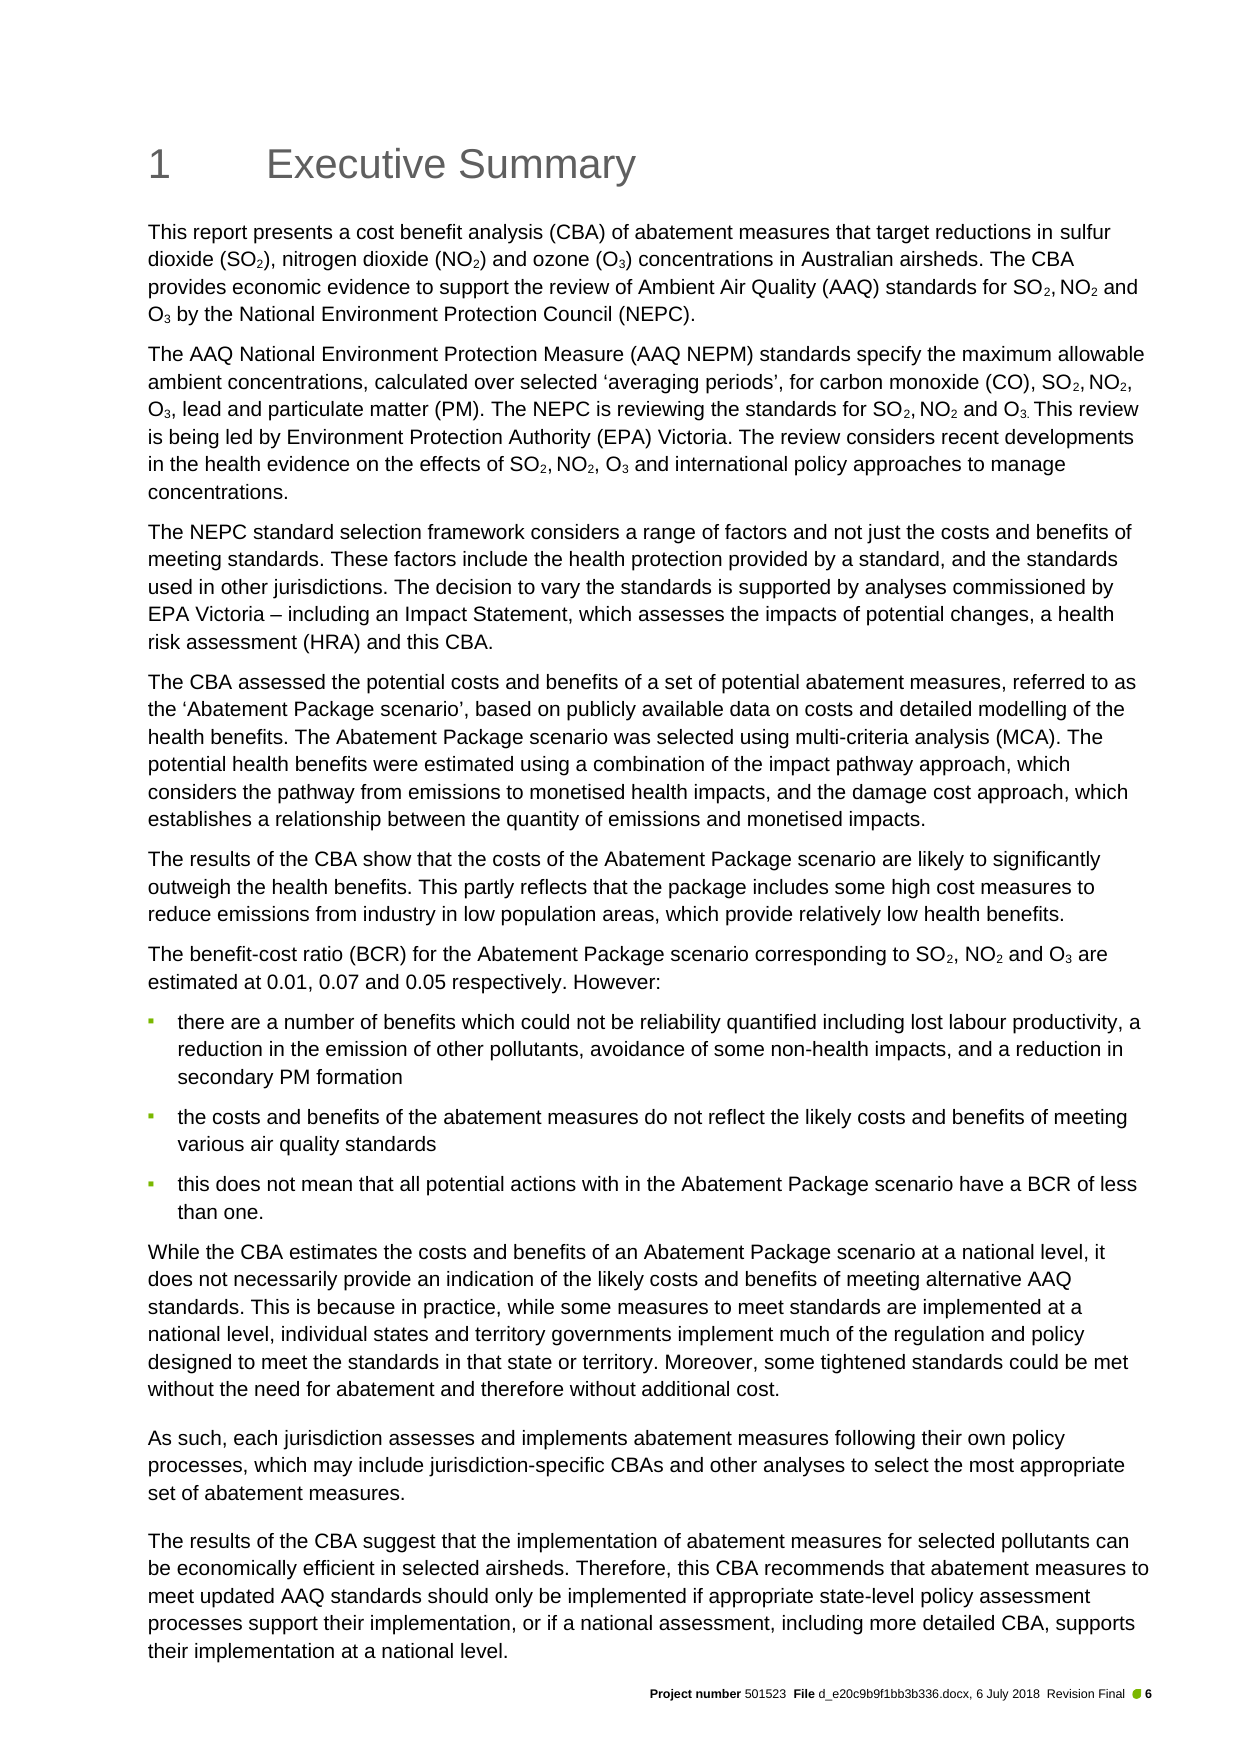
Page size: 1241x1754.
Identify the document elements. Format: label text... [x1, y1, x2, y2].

text The CBA assessed the potential costs and benefits of a set of potential abatement measures, referred to as the ‘Abatement Package scenario’, based on publicly available data on costs and detailed modelling of the health benefits. The Abatement Package scenario was selected using multi-criteria analysis (MCA). The potential health benefits were estimated using a combination of the impact pathway approach, which considers the pathway from emissions to monetised health impacts, and the damage cost approach, which establishes a relationship between the quantity of emissions and monetised impacts. [148, 669, 1152, 831]
text The results of the CBA suggest that the implementation of abatement measures for selected pollutants can be economically efficient in selected airsheds. Therefore, this CBA recommends that abatement measures to meet updated AAQ standards should only be implemented if appropriate state-level policy assessment processes support their implementation, or if a national assessment, including more detailed CBA, supports their implementation at a national level. [148, 1529, 1152, 1663]
subtitle Executive Summary [148, 139, 1152, 187]
text As such, each jurisdiction assesses and implements abatement measures following their own policy processes, which may include jurisdiction-specific CBAs and other analyses to select the most appropriate set of abatement measures. [148, 1425, 1152, 1504]
text The AAQ National Environment Protection Measure (AAQ NEPM) standards specify the maximum allowable ambient concentrations, calculated over selected ‘averaging periods’, for carbon monoxide (CO), SO2, NO2, O3, lead and particulate matter (PM). The NEPC is reviewing the standards for SO2, NO2 and O3. This review is being led by Environment Protection Authority (EPA) Victoria. The review considers recent developments in the health evidence on the effects of SO2, NO2, O3 and international policy approaches to manage concentrations. [148, 342, 1152, 503]
text The benefit-cost ratio (BCR) for the Abatement Package scenario corresponding to SO2, NO2 and O3 are estimated at 0.01, 0.07 and 0.05 respectively. However: [148, 942, 1152, 993]
text The results of the CBA show that the costs of the Abatement Package scenario are likely to significantly outweigh the health benefits. This partly reflects that the package includes some high cost measures to reduce emissions from industry in low population areas, which provide relatively low health benefits. [148, 847, 1152, 926]
text the costs and benefits of the abatement measures do not reflect the likely costs and benefits of meeting various air quality standards [148, 1104, 1152, 1156]
text there are a number of benefits which could not be reliability quantified including lost labour productivity, a reduction in the emission of other pollutants, avoidance of some non-health impacts, and a reduction in secondary PM formation [148, 1009, 1152, 1088]
text While the CBA estimates the costs and benefits of an Abatement Package scenario at a national level, it does not necessarily provide an indication of the likely costs and benefits of meeting alternative AAQ standards. This is because in practice, while some measures to meet standards are implemented at a national level, individual states and territory governments implement much of the regulation and policy designed to meet the standards in that state or territory. Moreover, some tightened standards could be met without the need for abatement and therefore without additional cost. [148, 1239, 1152, 1401]
text The NEPC standard selection framework considers a range of factors and not just the costs and benefits of meeting standards. These factors include the health protection provided by a standard, and the standards used in other jurisdictions. The decision to vary the standards is supported by analyses commissioned by EPA Victoria – including an Impact Statement, which assesses the impacts of potential changes, a health risk assessment (HRA) and this CBA. [148, 519, 1152, 653]
text This report presents a cost benefit analysis (CBA) of abatement measures that target reductions in sulfur dioxide (SO2), nitrogen dioxide (NO2) and ozone (O3) concentrations in Australian airsheds. The CBA provides economic evidence to support the review of Ambient Air Quality (AAQ) standards for SO2, NO2 and O3 by the National Environment Protection Council (NEPC). [148, 219, 1152, 326]
text this does not mean that all potential actions with in the Abatement Package scenario have a BCR of less than one. [148, 1172, 1152, 1223]
picture [1132, 1689, 1142, 1699]
